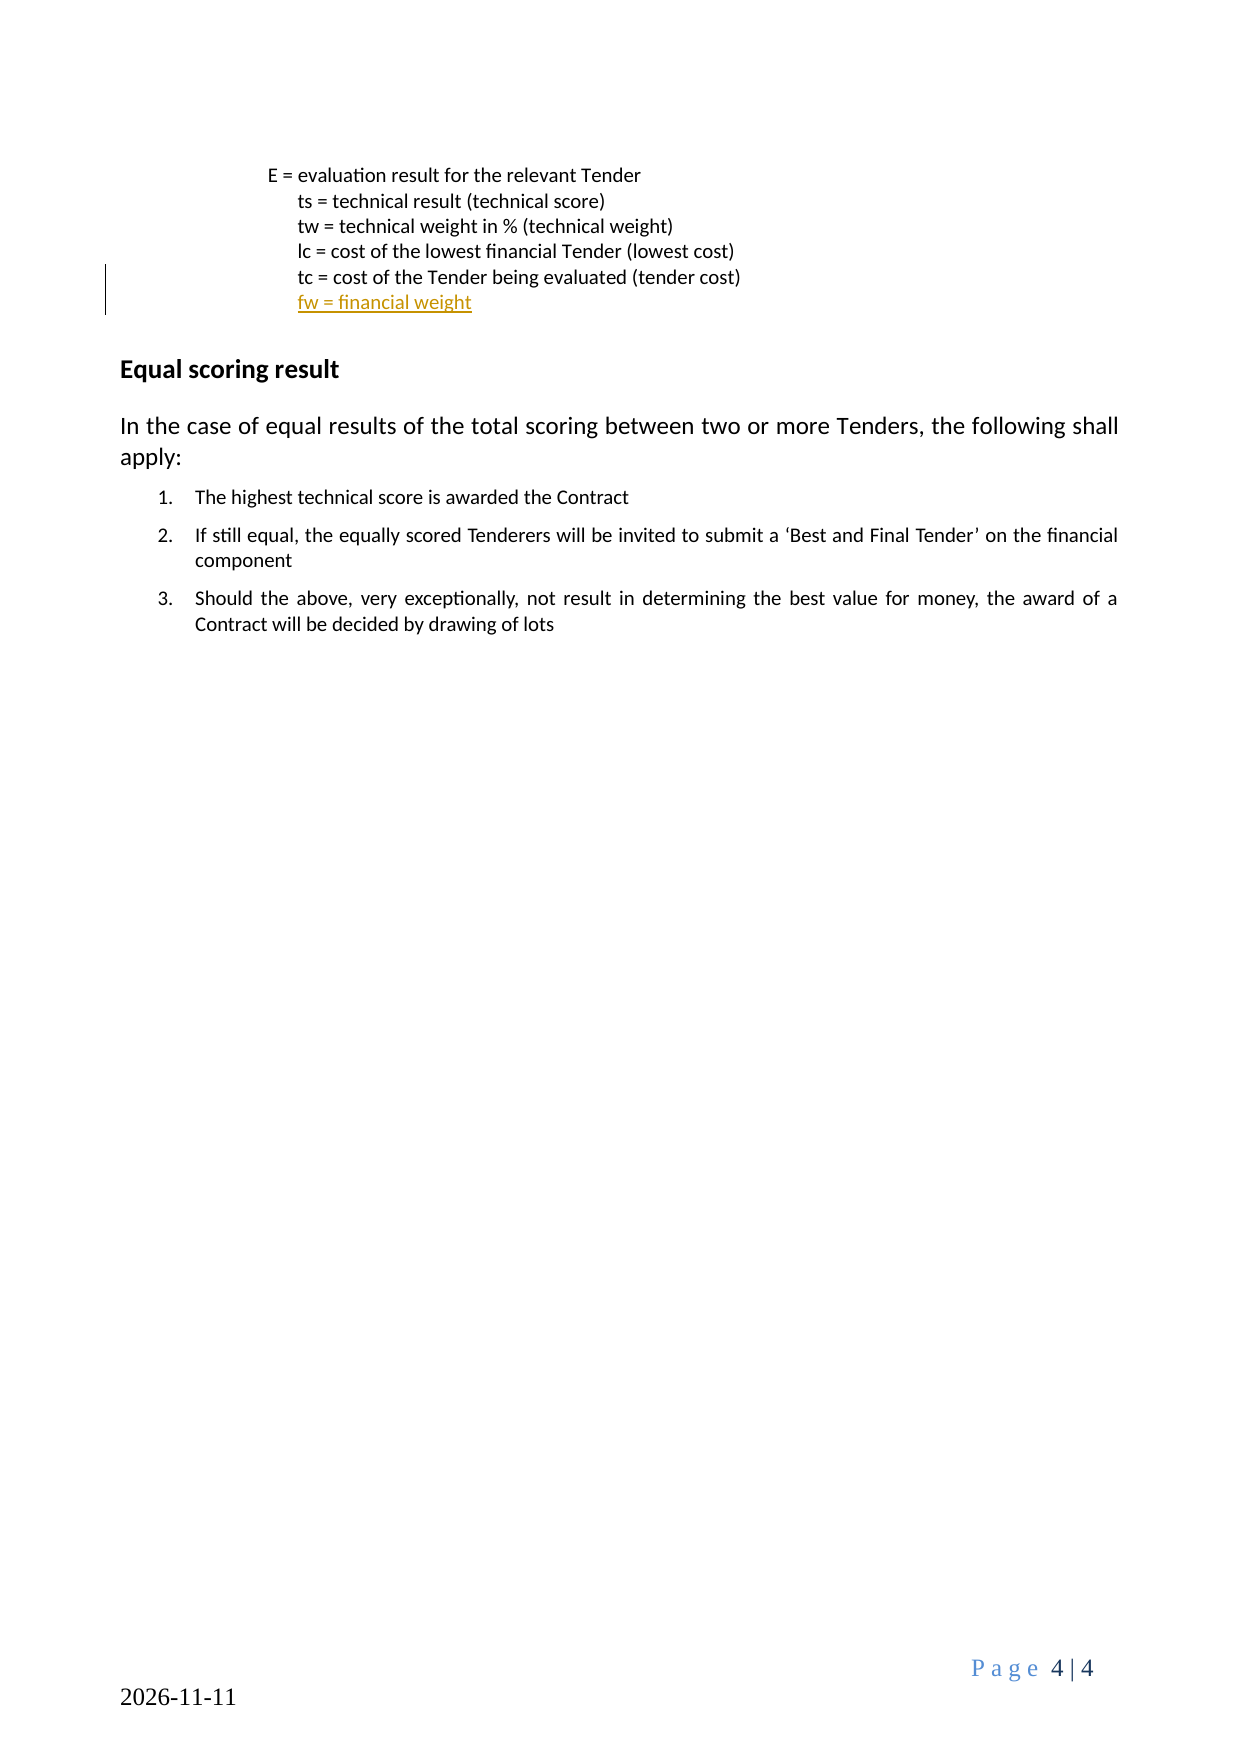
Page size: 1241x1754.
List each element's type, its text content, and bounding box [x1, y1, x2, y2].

text lc = cost of the lowest financial Tender (lowest cost) [297, 239, 1120, 264]
text ts = technical result (technical score) [297, 188, 1120, 213]
text E = evaluation result for the relevant Tender [268, 162, 1120, 188]
list If still equal, the equally scored Tenderers will be invited to submit a ‘Best and Final Tender’ on the financial component [157, 522, 1120, 573]
list Should the above, very exceptionally, not result in determining the best value for money, the award of a Contract will be decided by drawing of lots [157, 585, 1120, 636]
text tc = cost of the Tender being evaluated (tender cost) [297, 264, 1120, 289]
text tw = technical weight in % (technical weight) [297, 213, 1120, 239]
subtitle Equal scoring result [120, 352, 1120, 386]
text In the case of equal results of the total scoring between two or more Tenders, the following shall apply: [120, 411, 1120, 472]
list The highest technical score is awarded the Contract [157, 484, 1120, 509]
